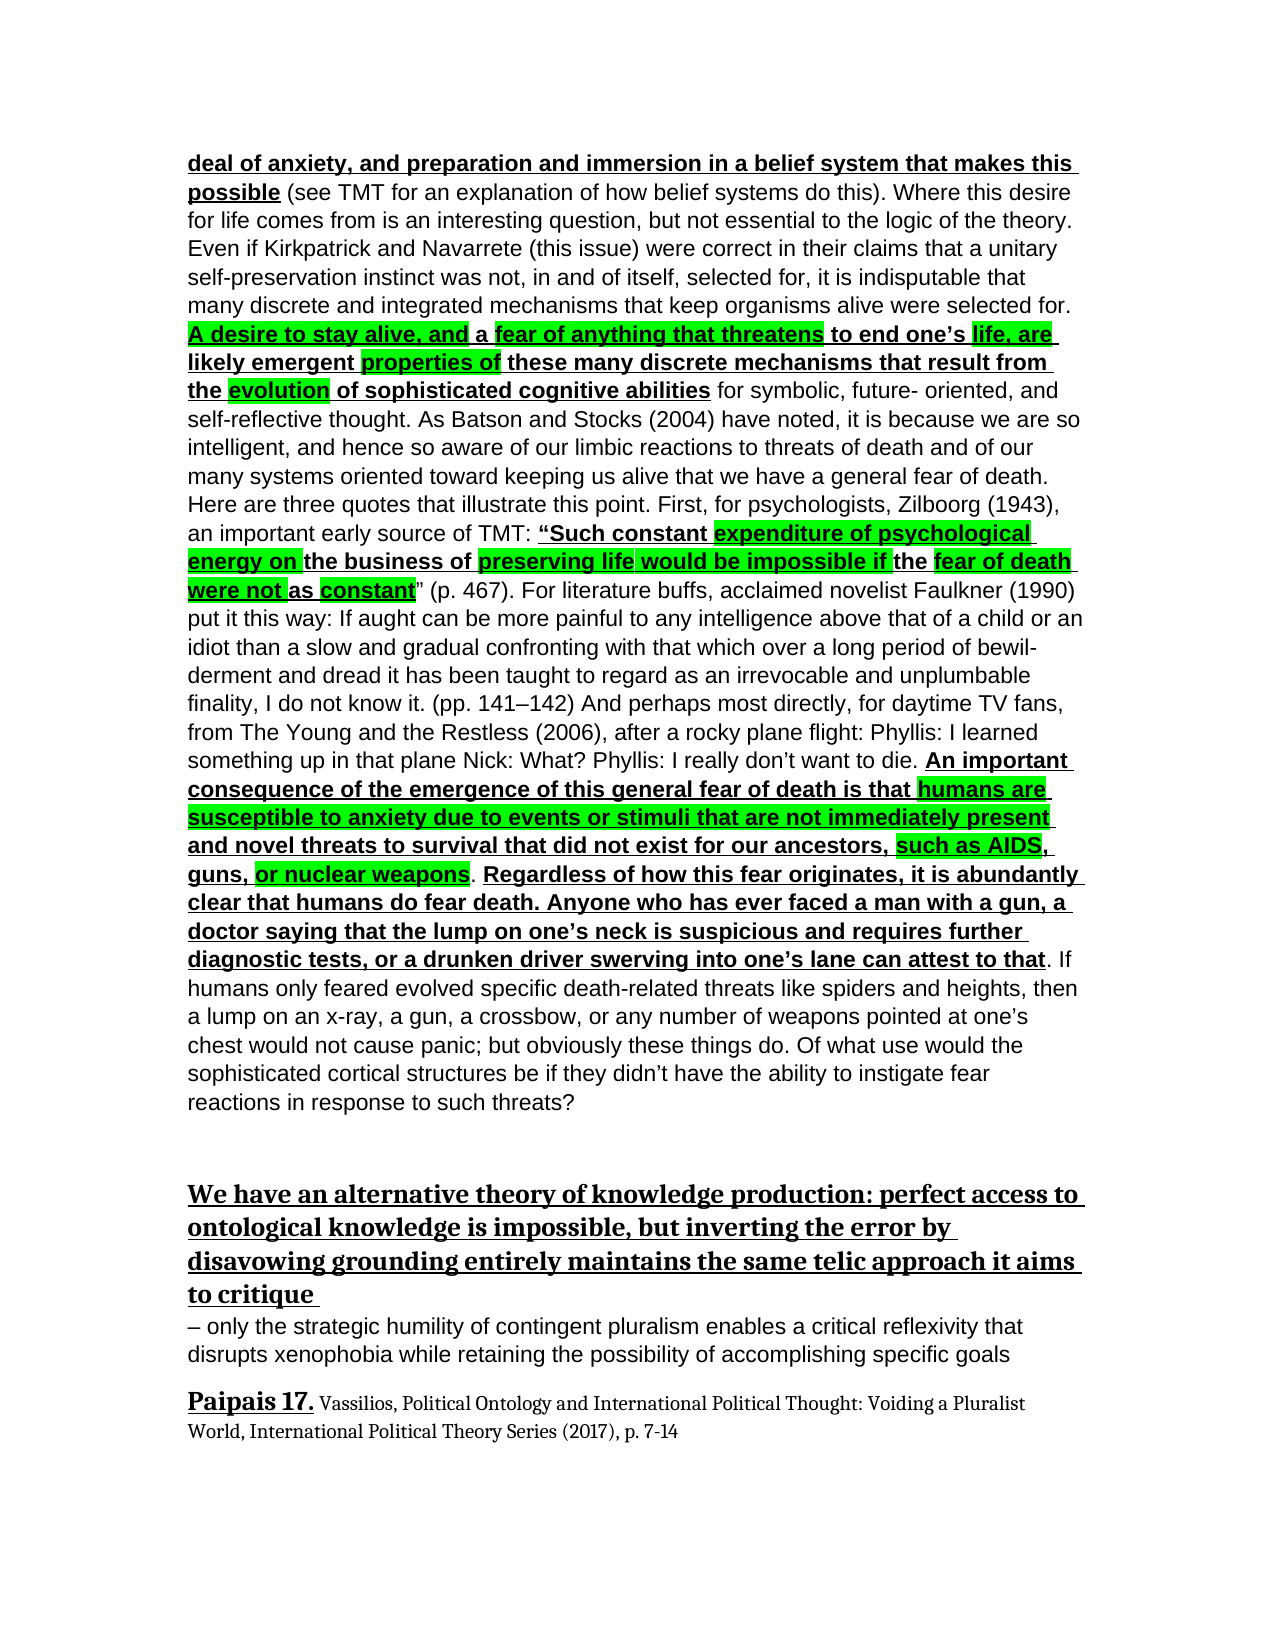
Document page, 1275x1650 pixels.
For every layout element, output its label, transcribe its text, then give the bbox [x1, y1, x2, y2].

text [187, 150, 1087, 1115]
subtitle We have an alternative theory of knowledge production: perfect access to ontological knowledge is impossible, but inverting the error by disavowing grounding entirely maintains the same telic approach it aims to critique [187, 1179, 1087, 1310]
text Paipais 17. Vassilios, Political Ontology and International Political Thought: Voiding a Pluralist World, International Political Theory Series (2017), p. 7-14 [187, 1386, 1087, 1443]
text – only the strategic humility of contingent pluralism enables a critical reflexivity that disrupts xenophobia while retaining the possibility of accomplishing specific goals [187, 1313, 1087, 1368]
